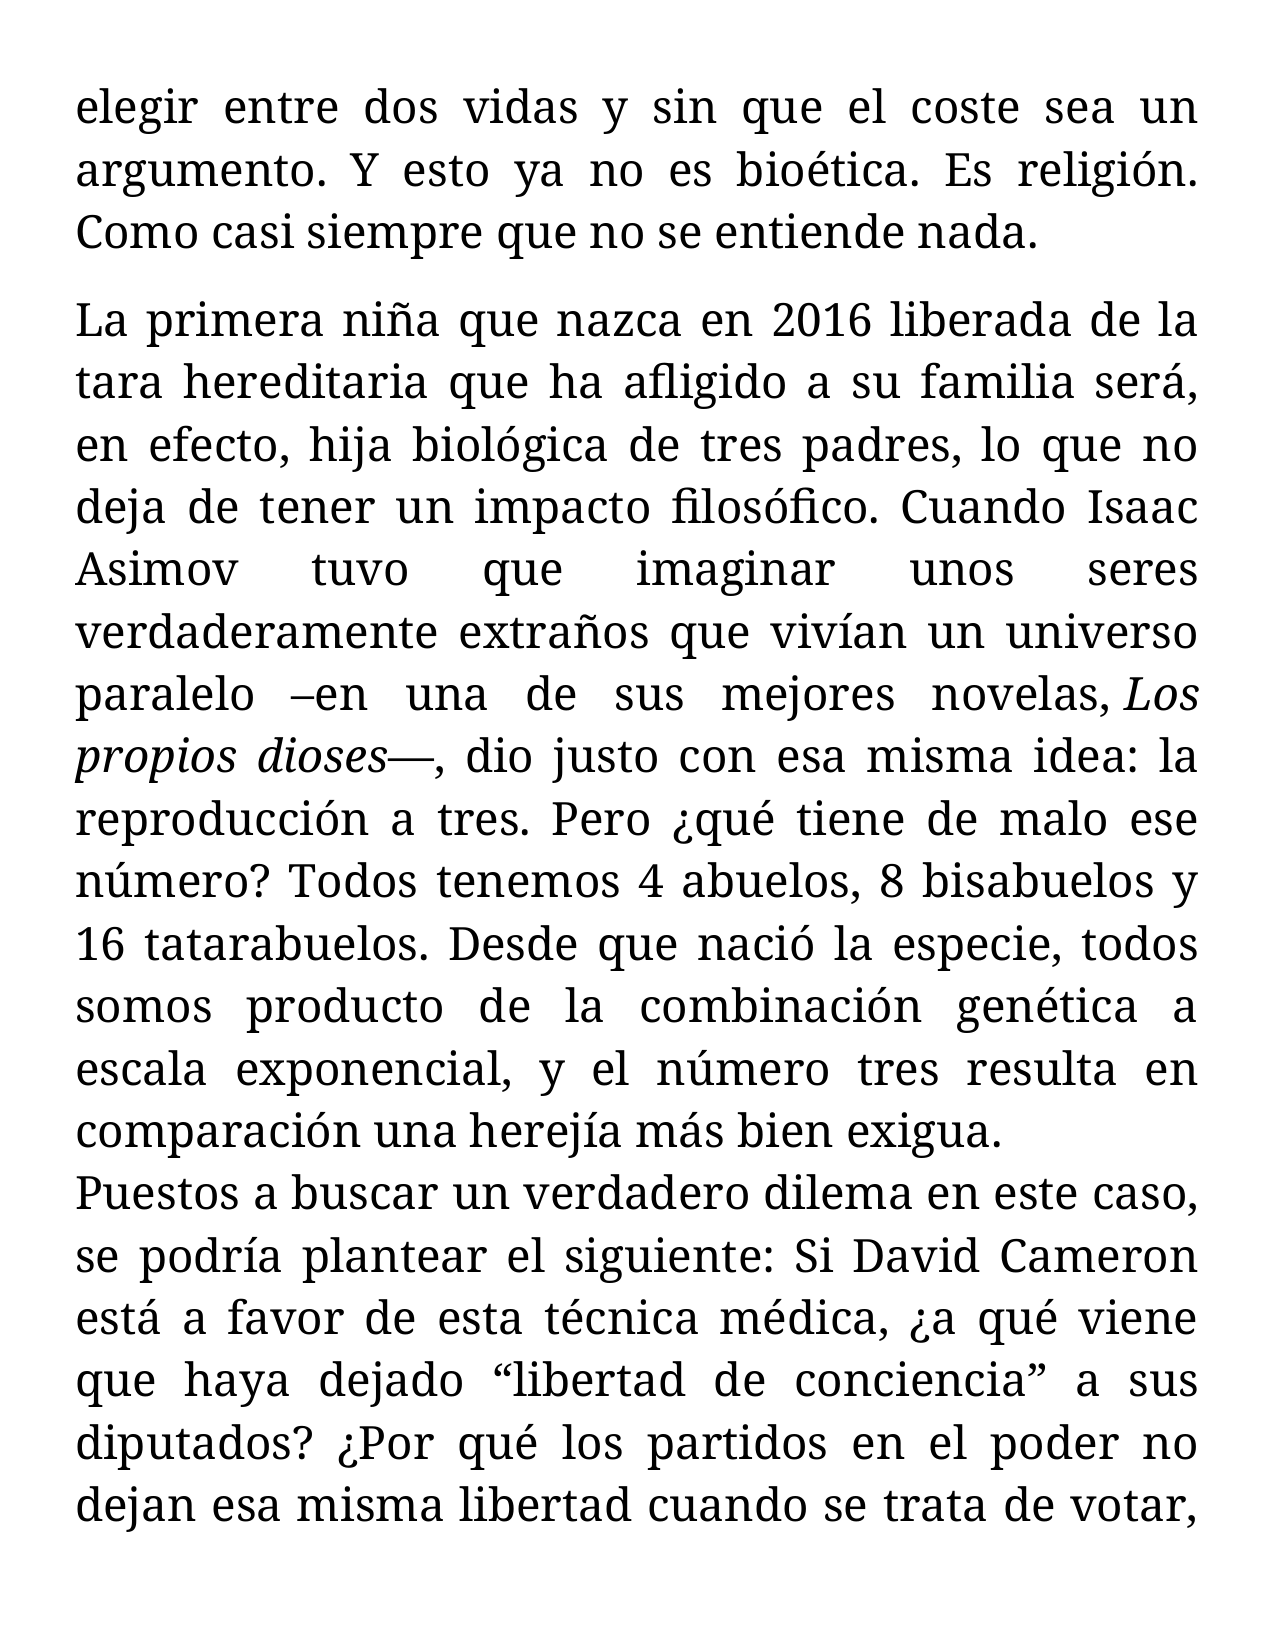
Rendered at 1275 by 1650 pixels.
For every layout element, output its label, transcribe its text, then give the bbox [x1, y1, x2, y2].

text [75, 75, 1200, 262]
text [75, 1161, 1200, 1535]
text La primera niña que nazca en 2016 liberada de la tara hereditaria que ha afligido a su familia será, en efecto, hija biológica de tres padres, lo que no deja de tener un impacto filosófico. Cuando Isaac Asimov tuvo que imaginar unos seres verdaderamente extraños que vivían un universo paralelo –en una de sus mejores novelas, Los propios dioses—, dio justo con esa misma idea: la reproducción a tres. Pero ¿qué tiene de malo ese número? Todos tenemos 4 abuelos, 8 bisabuelos y 16 tatarabuelos. Desde que nació la especie, todos somos producto de la combinación genética a escala exponencial, y el número tres resulta en comparación una herejía más bien exigua. [75, 287, 1200, 1161]
